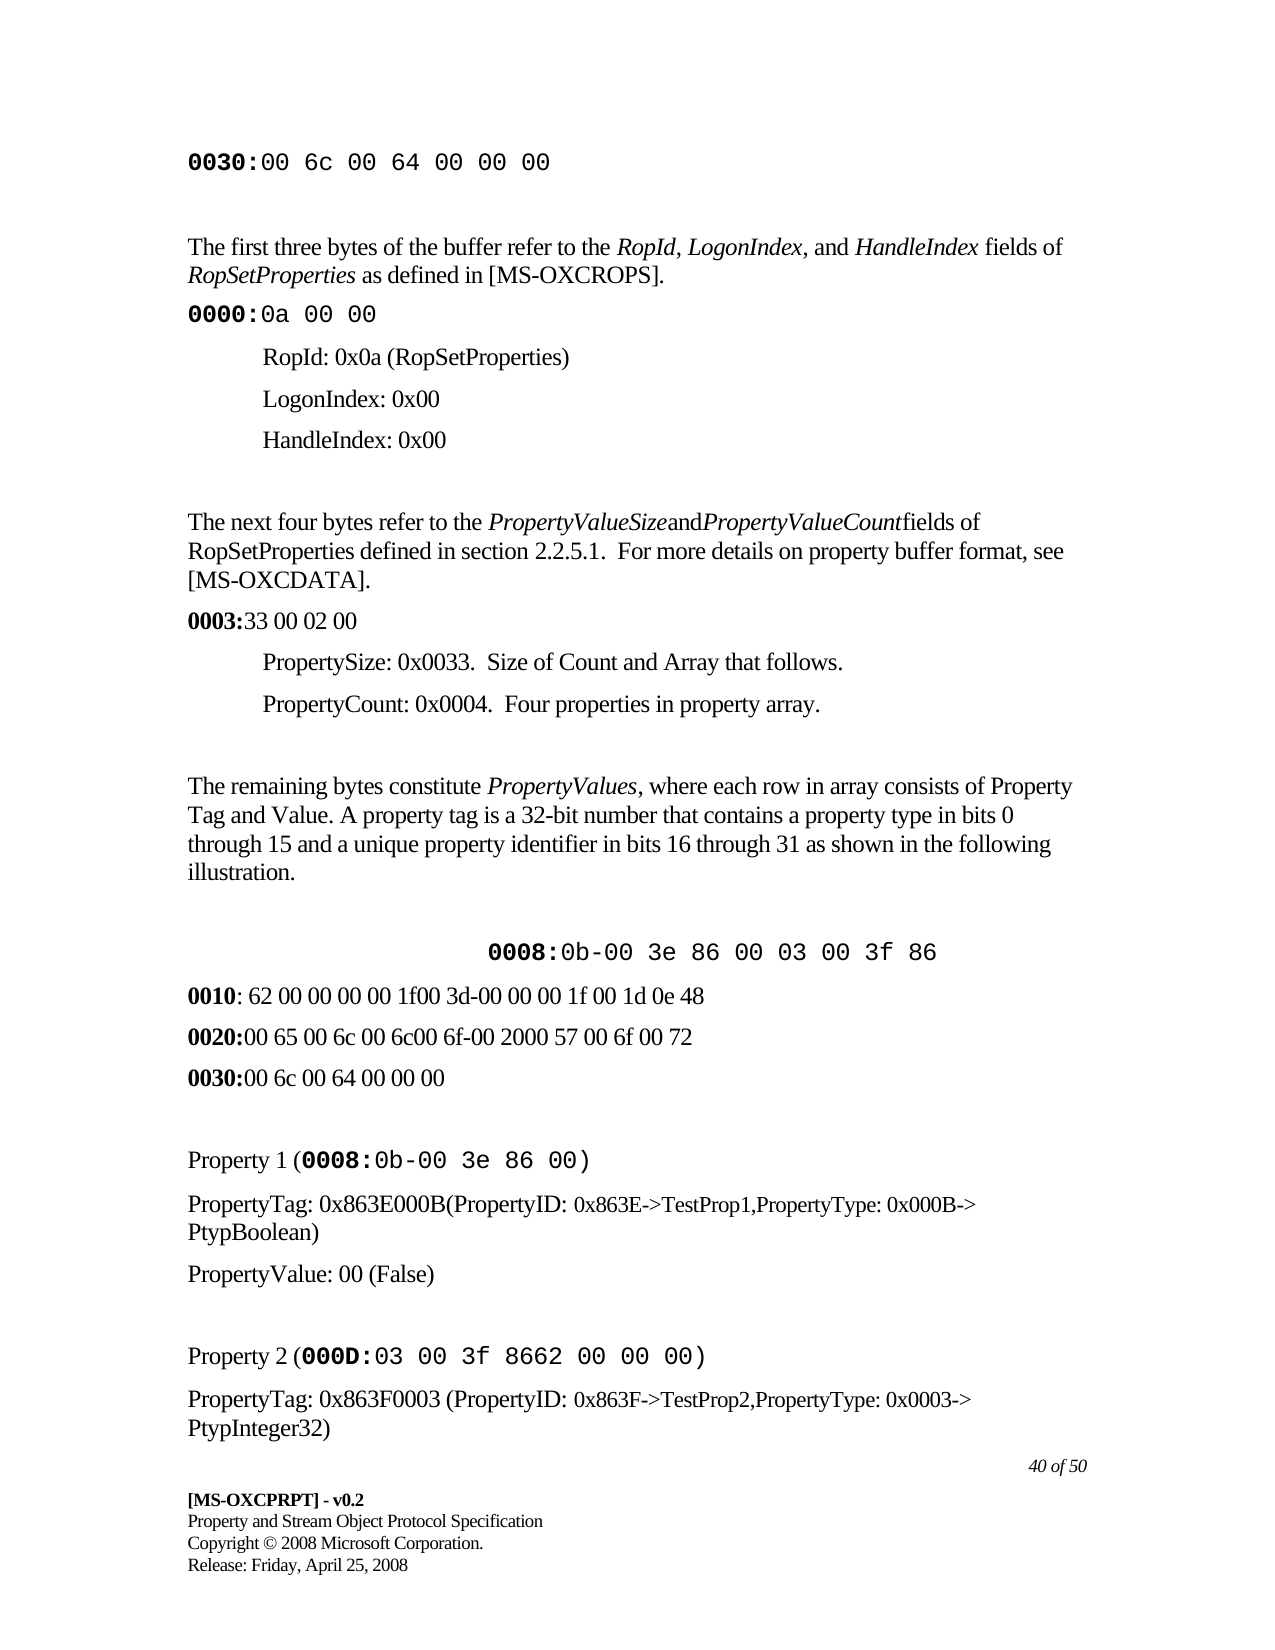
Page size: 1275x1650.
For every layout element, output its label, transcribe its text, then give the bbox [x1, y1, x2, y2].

text 0020:00 65 00 6c 00 6c00 6f-00 2000 57 00 6f 00 72 [187, 1022, 1087, 1051]
text 0030:00 6c 00 64 00 00 00 [187, 150, 1087, 178]
text 0008:0b-00 3e 86 00 03 00 3f 86 [412, 940, 1087, 968]
text 0000:0a 00 00 [187, 302, 1087, 330]
text 0003:33 00 02 00 [187, 606, 1087, 635]
text PropertyTag: 0x863E000B(PropertyID: 0x863E->TestProp1,PropertyType: 0x000B-> PtypBoolean) [187, 1189, 1087, 1246]
text 0030:00 6c 00 64 00 00 00 [187, 1063, 1087, 1092]
text The remaining bytes constitute PropertyValues, where each row in array consists of Property Tag and Value. A property tag is a 32-bit number that contains a property type in bits 0 through 15 and a unique property identifier in bits 16 through 31 as shown in the following illustration. [187, 771, 1087, 886]
text PropertyTag: 0x863F0003 (PropertyID: 0x863F->TestProp2,PropertyType: 0x0003-> PtypInteger32) [187, 1384, 1087, 1442]
text RopId: 0x0a (RopSetProperties) [187, 342, 1087, 371]
text 0010: 62 00 00 00 00 1f00 3d-00 00 00 1f 00 1d 0e 48 [187, 981, 1087, 1009]
text Property 2 (000D:03 00 3f 8662 00 00 00) [187, 1341, 1087, 1372]
text The first three bytes of the buffer refer to the RopId, LogonIndex, and HandleIndex fields of RopSetProperties as defined in [MS-OXCROPS]. [187, 232, 1087, 289]
text LogonIndex: 0x00 [187, 384, 1087, 412]
text Property 1 (0008:0b-00 3e 86 00) [187, 1145, 1087, 1176]
text PropertyValue: 00 (False) [187, 1259, 1087, 1287]
text HandleIndex: 0x00 [187, 425, 1087, 454]
text The next four bytes refer to the PropertyValueSizeandPropertyValueCountfields of RopSetProperties defined in section 2.2.4.1. For more details on property buffer format, see [MS-OXCDATA]. [187, 507, 1087, 594]
text PropertyCount: 0x0004. Four properties in property array. [187, 689, 1087, 717]
text PropertySize: 0x0033. Size of Count and Array that follows. [187, 647, 1087, 676]
